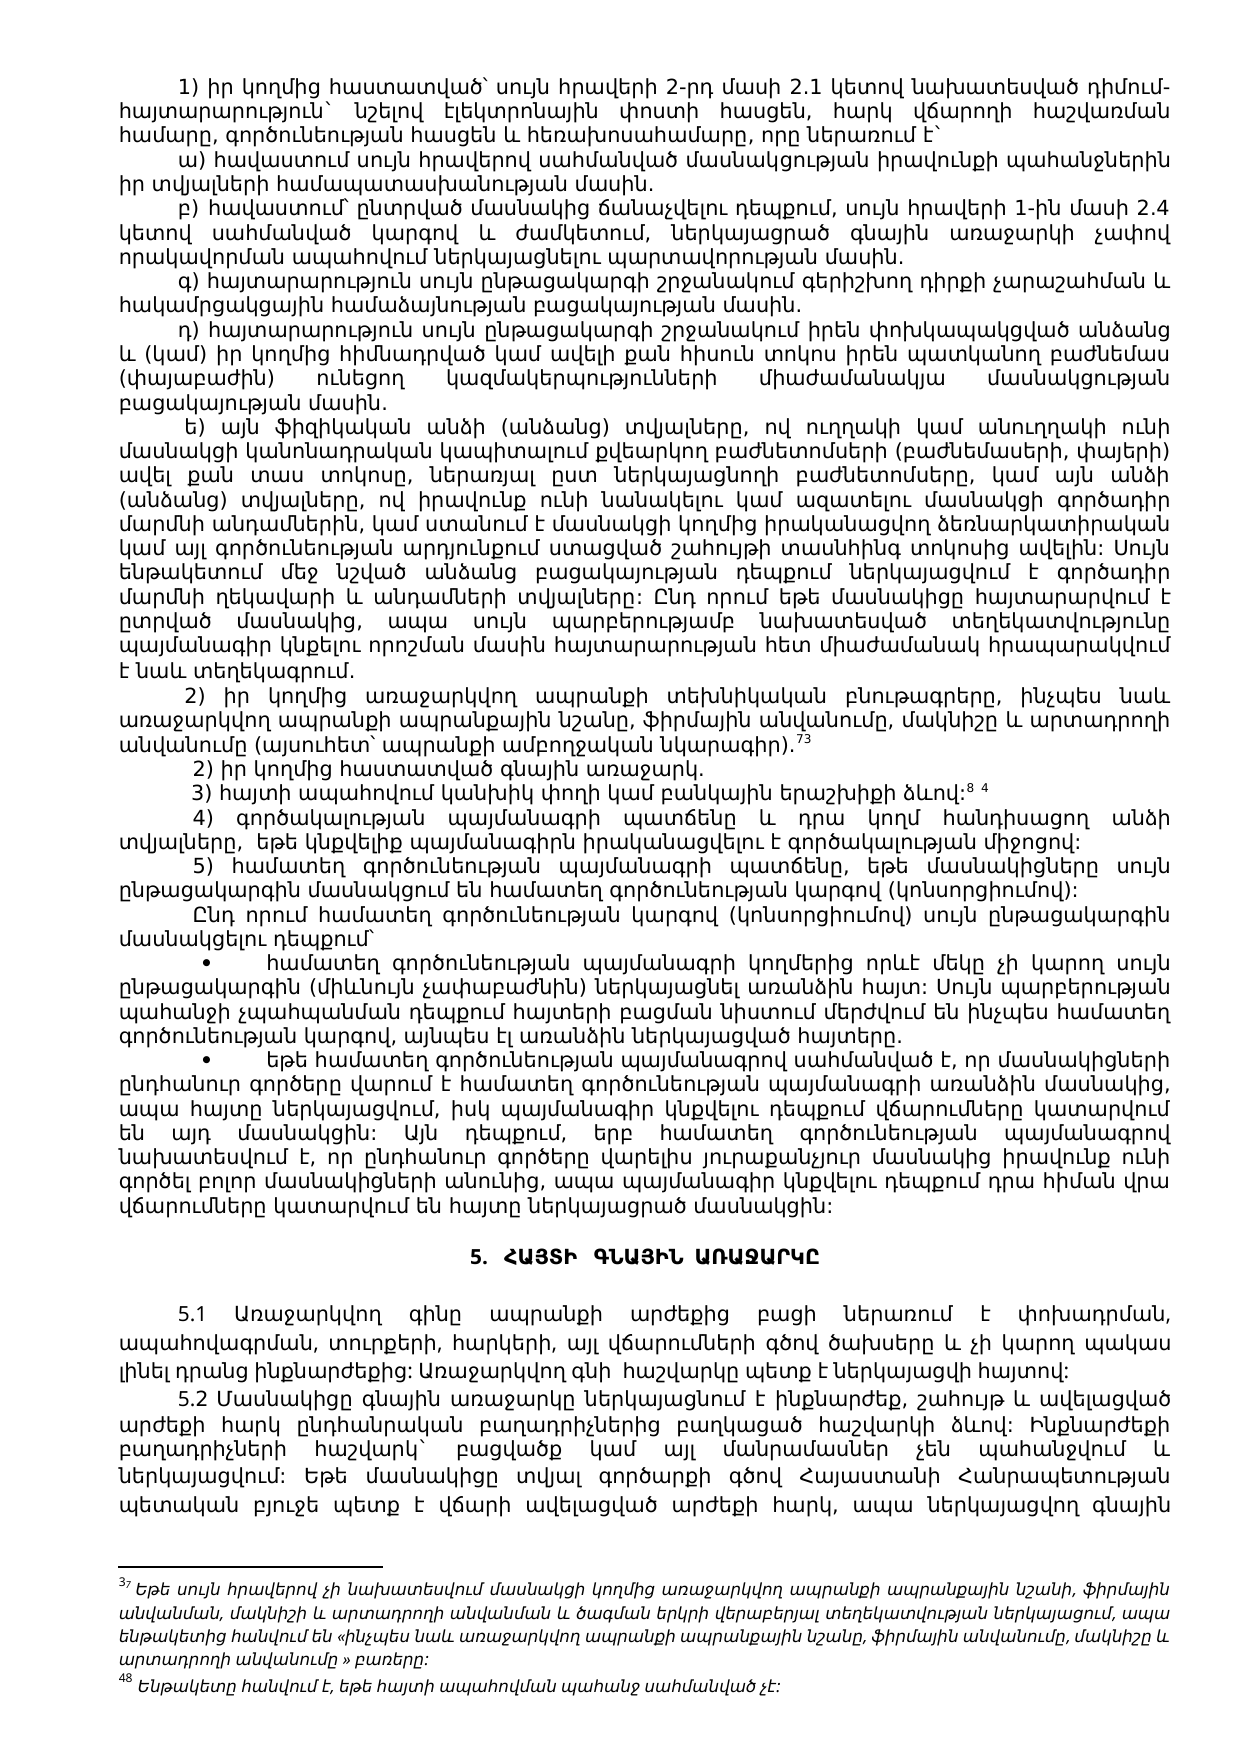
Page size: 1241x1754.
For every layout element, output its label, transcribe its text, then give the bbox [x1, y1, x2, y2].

text 2) իր կողմից հաստատված գնային առաջարկ. [118, 757, 1171, 781]
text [118, 1384, 1171, 1518]
text Ընդ որում համատեղ գործունեության կարգով (կոնսորցիումով) սույն ընթացակարգին մասնակցելու դեպքում՝ [118, 903, 1171, 951]
text 5) համատեղ գործունեության պայմանագրի պատճենը, եթե մասնակիցները սույն ընթացակարգին մասնակցում են համատեղ գործունեության կարգով (կոնսորցիումով): [118, 854, 1171, 903]
text 5. ՀԱՅՏԻ ԳՆԱՅԻՆ ԱՌԱՋԱՐԿԸ [118, 1242, 1171, 1271]
list եթե համատեղ գործունեության պայմանագրով սահմանված է, որ մասնակիցների ընդհանուր գործերը վարում է համատեղ գործունեության պայմանագրի առանձին մասնակից, ապա հայտը ներկայացվում, իսկ պայմանագիր կնքվելու դեպքում վճարումները կատարվում են այդ մասնակցին: Այն դեպքում, երբ համատեղ գործունեության պայմանագրով նախատեսվում է, որ ընդհանուր գործերը վարելիս յուրաքանչյուր մասնակից իրավունք ունի գործել բոլոր մասնակիցների անունից, ապա պայմանագիր կնքվելու դեպքում դրա հիման վրա վճարումները կատարվում են հայտը ներկայացրած մասնակցին: [118, 1048, 1171, 1218]
text ա) հավաստում սույն հրավերով սահմանված մասնակցության իրավունքի պահանջներին իր տվյալների համապատասխանության մասին. [118, 148, 1171, 196]
text 5.1 Առաջարկվող գինը ապրանքի արժեքից բացի ներառում է փոխադրման, ապահովագրման, տուրքերի, հարկերի, այլ վճարումների գծով ծախսերը և չի կարող պակաս լինել դրանց ինքնարժեքից: Առաջարկվող գնի հաշվարկը պետք է ներկայացվի հայտով: [118, 1299, 1171, 1384]
text 4) գործակալության պայմանագրի պատճենը և դրա կողմ հանդիսացող անձի տվյալները, եթե կնքվելիք պայմանագիրն իրականացվելու է գործակալության միջոցով: [118, 806, 1171, 854]
text դ) հայտարարություն սույն ընթացակարգի շրջանակում իրեն փոխկապակցված անձանց և (կամ) իր կողմից հիմնադրված կամ ավելի քան հիսուն տոկոս իրեն պատկանող բաժնեմաս (փայաբաժին) ունեցող կազմակերպությունների միաժամանակյա մասնակցության բացակայության մասին. [118, 318, 1171, 415]
text ե) այն ֆիզիկական անձի (անձանց) տվյալները, ով ուղղակի կամ անուղղակի ունի մասնակցի կանոնադրական կապիտալում քվեարկող բաժնետոմսերի (բաժնեմասերի, փայերի) ավել քան տաս տոկոսը, ներառյալ ըստ ներկայացնողի բաժնետոմսերը, կամ այն անձի (անձանց) տվյալները, ով իրավունք ունի նանակելու կամ ազատելու մասնակցի գործադիր մարմնի անդամներին, կամ ստանում է մասնակցի կողմից իրականացվող ձեռնարկատիրական կամ այլ գործունեության արդյունքում ստացված շահույթի տասնհինգ տոկոսից ավելին: Սույն ենթակետում մեջ նշված անձանց բացակայության դեպքում ներկայացվում է գործադիր մարմնի ղեկավարի և անդամների տվյալները: Ընդ որում եթե մասնակիցը հայտարարվում է ըտրված մասնակից, ապա սույն պարբերությամբ նախատեսված տեղեկատվությունը պայմանագիր կնքելու որոշման մասին հայտարարության հետ միաժամանակ հրապարակվում է նաև տեղեկագրում. [118, 415, 1171, 684]
list համատեղ գործունեության պայմանագրի կողմերից որևէ մեկը չի կարող սույն ընթացակարգին (միևնույն չափաբաժնին) ներկայացնել առանձին հայտ: Սույն պարբերության պահանջի չպահպանման դեպքում հայտերի բացման նիստում մերժվում են ինչպես համատեղ գործունեության կարգով, այնպես էլ առանձին ներկայացված հայտերը. [118, 951, 1171, 1048]
text գ) հայտարարություն սույն ընթացակարգի շրջանակում գերիշխող դիրքի չարաշահման և հակամրցակցային համաձայնության բացակայության մասին. [118, 269, 1171, 318]
text 2) իր կողմից առաջարկվող ապրանքի տեխնիկական բնութագրերը, ինչպես նաև առաջարկվող ապրանքի ապրանքային նշանը, ֆիրմային անվանումը, մակնիշը և արտադրողի անվանումը (այսուհետ՝ ապրանքի ամբողջական նկարագիր).7 [118, 684, 1171, 757]
text 3) հայտի ապահովում կանխիկ փողի կամ բանկային երաշխիքի ձևով:8 [118, 781, 1171, 806]
text 1) իր կողմից հաստատված՝ սույն հրավերի 2-րդ մասի 2.1 կետով նախատեսված դիմում-հայտարարություն` նշելով էլեկտրոնային փոստի հասցեն, հարկ վճարողի հաշվառման համարը, գործունեության հասցեն և հեռախոսահամարը, որը ներառում է` [118, 75, 1171, 148]
text բ) հավաստում՝ ընտրված մասնակից ճանաչվելու դեպքում, սույն հրավերի 1-ին մասի 2.4 կետով սահմանված կարգով և ժամկետում, ներկայացրած գնային առաջարկի չափով որակավորման ապահովում ներկայացնելու պարտավորության մասին. [118, 196, 1171, 269]
